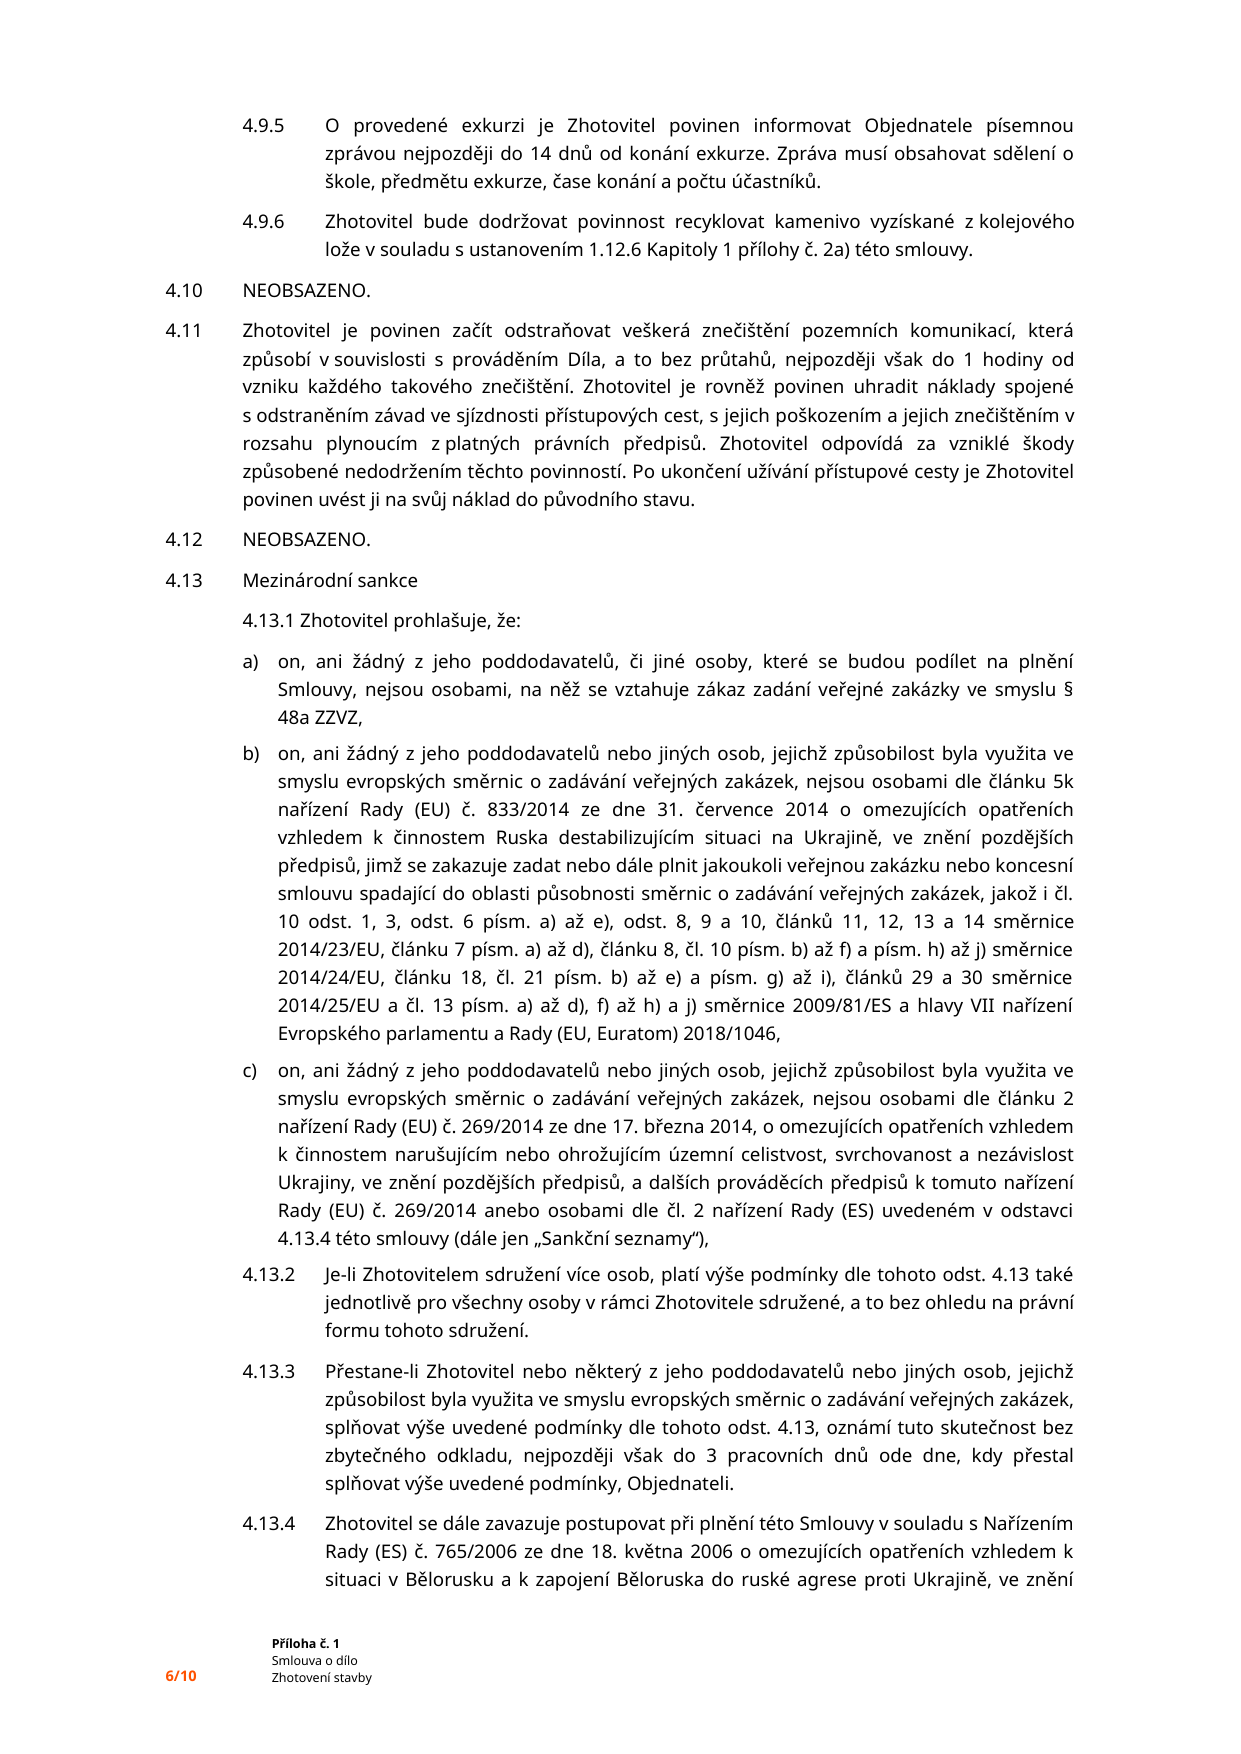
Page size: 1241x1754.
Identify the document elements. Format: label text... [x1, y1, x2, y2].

text NEOBSAZENO. [165, 526, 1075, 552]
list 4.13.1 Zhotovitel prohlašuje, že: [242, 607, 1075, 633]
text Mezinárodní sankce [165, 567, 1075, 592]
list on, ani žádný z jeho poddodavatelů nebo jiných osob, jejichž způsobilost byla využita ve smyslu evropských směrnic o zadávání veřejných zakázek, nejsou osobami dle článku 5k nařízení Rady (EU) č. 833/2014 ze dne 31. července 2014 o omezujících opatřeních vzhledem k činnostem Ruska destabilizujícím situaci na Ukrajině, ve znění pozdějších předpisů, jimž se zakazuje zadat nebo dále plnit jakoukoli veřejnou zakázku nebo koncesní smlouvu spadající do oblasti působnosti směrnic o zadávání veřejných zakázek, jakož i čl. 10 odst. 1, 3, odst. 6 písm. a) až e), odst. 8, 9 a 10, článků 11, 12, 13 a 14 směrnice 2014/23/EU, článku 7 písm. a) až d), článku 8, čl. 10 písm. b) až f) a písm. h) až j) směrnice 2014/24/EU, článku 18, čl. 21 písm. b) až e) a písm. g) až i), článků 29 a 30 směrnice 2014/25/EU a čl. 13 písm. a) až d), f) až h) a j) směrnice 2009/81/ES a hlavy VII nařízení Evropského parlamentu a Rady (EU, Euratom) 2018/1046, [242, 740, 1075, 1046]
list Je-li Zhotovitelem sdružení více osob, platí výše podmínky dle tohoto odst. 4.13 také jednotlivě pro všechny osoby v rámci Zhotovitele sdružené, a to bez ohledu na právní formu tohoto sdružení. [242, 1261, 1075, 1343]
text Zhotovitel je povinen začít odstraňovat veškerá znečištění pozemních komunikací, která způsobí v souvislosti s prováděním Díla, a to bez průtahů, nejpozději však do 1 hodiny od vzniku každého takového znečištění. Zhotovitel je rovněž povinen uhradit náklady spojené s odstraněním závad ve sjízdnosti přístupových cest, s jejich poškozením a jejich znečištěním v rozsahu plynoucím z platných právních předpisů. Zhotovitel odpovídá za vzniklé škody způsobené nedodržením těchto povinností. Po ukončení užívání přístupové cesty je Zhotovitel povinen uvést ji na svůj náklad do původního stavu. [165, 318, 1075, 511]
text Zhotovitel bude dodržovat povinnost recyklovat kamenivo vyzískané z kolejového lože v souladu s ustanovením 1.12.6 Kapitoly 1 přílohy č. 2a) této smlouvy. [242, 209, 1075, 262]
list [242, 1511, 1075, 1592]
list on, ani žádný z jeho poddodavatelů, či jiné osoby, které se budou podílet na plnění Smlouvy, nejsou osobami, na něž se vztahuje zákaz zadání veřejné zakázky ve smyslu § 48a ZZVZ, [242, 648, 1075, 729]
text O provedené exkurzi je Zhotovitel povinen informovat Objednatele písemnou zprávou nejpozději do 14 dnů od konání exkurze. Zpráva musí obsahovat sdělení o škole, předmětu exkurze, čase konání a počtu účastníků. [242, 112, 1075, 194]
list on, ani žádný z jeho poddodavatelů nebo jiných osob, jejichž způsobilost byla využita ve smyslu evropských směrnic o zadávání veřejných zakázek, nejsou osobami dle článku 2 nařízení Rady (EU) č. 269/2014 ze dne 17. března 2014, o omezujících opatřeních vzhledem k činnostem narušujícím nebo ohrožujícím územní celistvost, svrchovanost a nezávislost Ukrajiny, ve znění pozdějších předpisů, a dalších prováděcích předpisů k tomuto nařízení Rady (EU) č. 269/2014 anebo osobami dle čl. 2 nařízení Rady (ES) uvedeném v odstavci 4.13.4 této smlouvy (dále jen „Sankční seznamy“), [242, 1057, 1075, 1251]
text NEOBSAZENO. [165, 277, 1075, 303]
list Přestane-li Zhotovitel nebo některý z jeho poddodavatelů nebo jiných osob, jejichž způsobilost byla využita ve smyslu evropských směrnic o zadávání veřejných zakázek, splňovat výše uvedené podmínky dle tohoto odst. 4.13, oznámí tuto skutečnost bez zbytečného odkladu, nejpozději však do 3 pracovních dnů ode dne, kdy přestal splňovat výše uvedené podmínky, Objednateli. [242, 1358, 1075, 1496]
